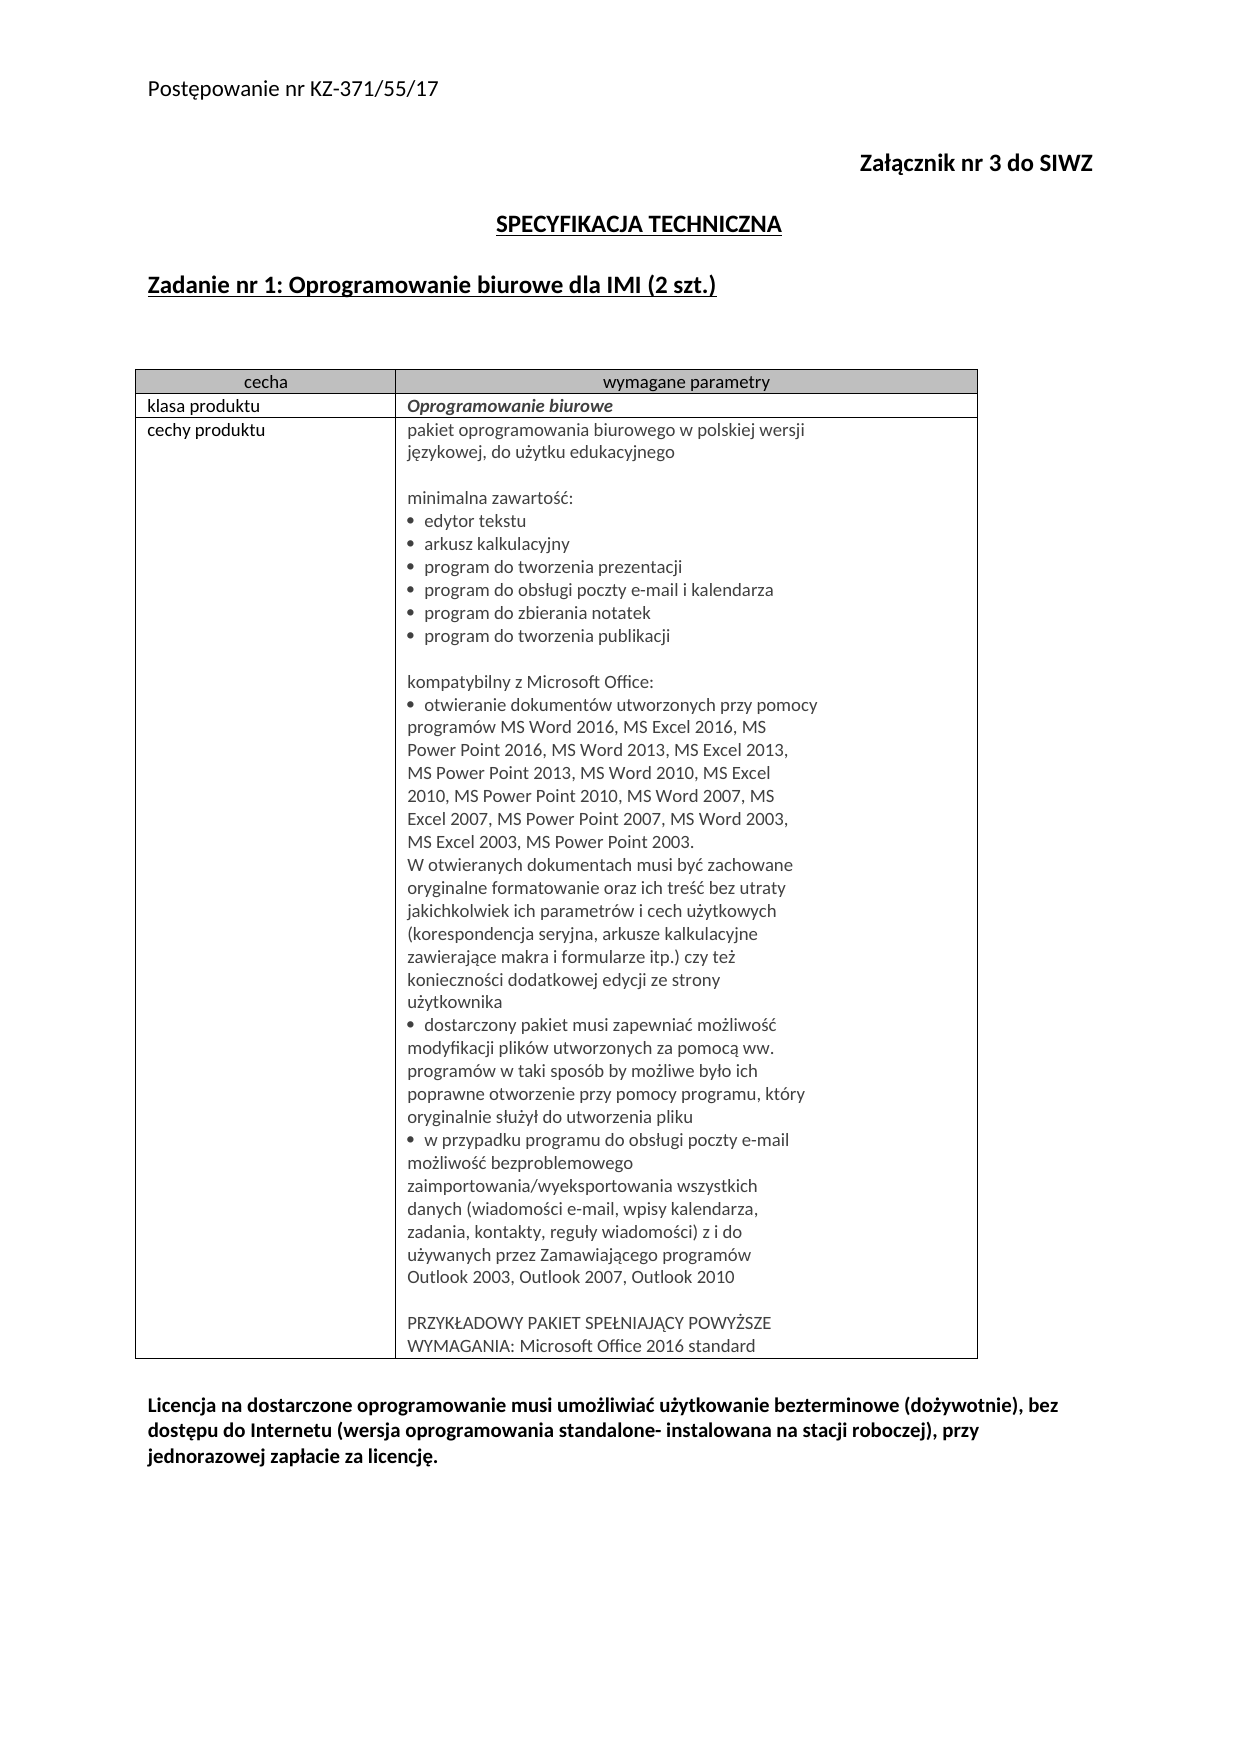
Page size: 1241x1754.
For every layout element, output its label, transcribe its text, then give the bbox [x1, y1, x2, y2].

text SPECYFIKACJA TECHNICZNA [185, 209, 1093, 239]
text Licencja na dostarczone oprogramowanie musi umożliwiać użytkowanie bezterminowe (dożywotnie), bez dostępu do Internetu (wersja oprogramowania standalone- instalowana na stacji roboczej), przy jednorazowej zapłacie za licencję. [148, 1392, 1093, 1468]
table_cell pakiet oprogramowania biurowego w polskiej wersji językowej, do użytku edukacyjnego minimalna zawartość: edytor tekstu arkusz kalkulacyjny program do tworzenia prezentacji program do obsługi poczty e-mail i kalendarza program do zbierania notatek program do tworzenia publikacji kompatybilny z Microsoft Office: otwieranie dokumentów utworzonych przy pomocy programów MS Word 2016, MS Excel 2016, MS Power Point 2016, MS Word 2013, MS Excel 2013, MS Power Point 2013, MS Word 2010, MS Excel 2010, MS Power Point 2010, MS Word 2007, MS Excel 2007, MS Power Point 2007, MS Word 2003, MS Excel 2003, MS Power Point 2003. W otwieranych dokumentach musi być zachowane oryginalne formatowanie oraz ich treść bez utraty jakichkolwiek ich parametrów i cech użytkowych (korespondencja seryjna, arkusze kalkulacyjne zawierające makra i formularze itp.) czy też konieczności dodatkowej edycji ze strony użytkownika dostarczony pakiet musi zapewniać możliwość modyfikacji plików utworzonych za pomocą ww. programów w taki sposób by możliwe było ich poprawne otworzenie przy pomocy programu, który oryginalnie służył do utworzenia pliku w przypadku programu do obsługi poczty e-mail możliwość bezproblemowego zaimportowania/wyeksportowania wszystkich danych (wiadomości e-mail, wpisy kalendarza, zadania, kontakty, reguły wiadomości) z i do używanych przez Zamawiającego programów Outlook 2003, Outlook 2007, Outlook 2010 PRZYKŁADOWY PAKIET SPEŁNIAJĄCY POWYŻSZE WYMAGANIA: Microsoft Office 2016 standard [396, 418, 977, 1357]
text Zadanie nr 1: Oprogramowanie biurowe dla IMI (2 szt.) [148, 270, 1093, 300]
table_header wymagane parametry [396, 370, 977, 393]
table_header cecha [136, 370, 395, 393]
table_cell cechy produktu [136, 418, 395, 1357]
table_cell klasa produktu [136, 394, 395, 417]
text Załącznik nr 3 do SIWZ [148, 148, 1093, 178]
table_cell Oprogramowanie biurowe [396, 394, 977, 417]
